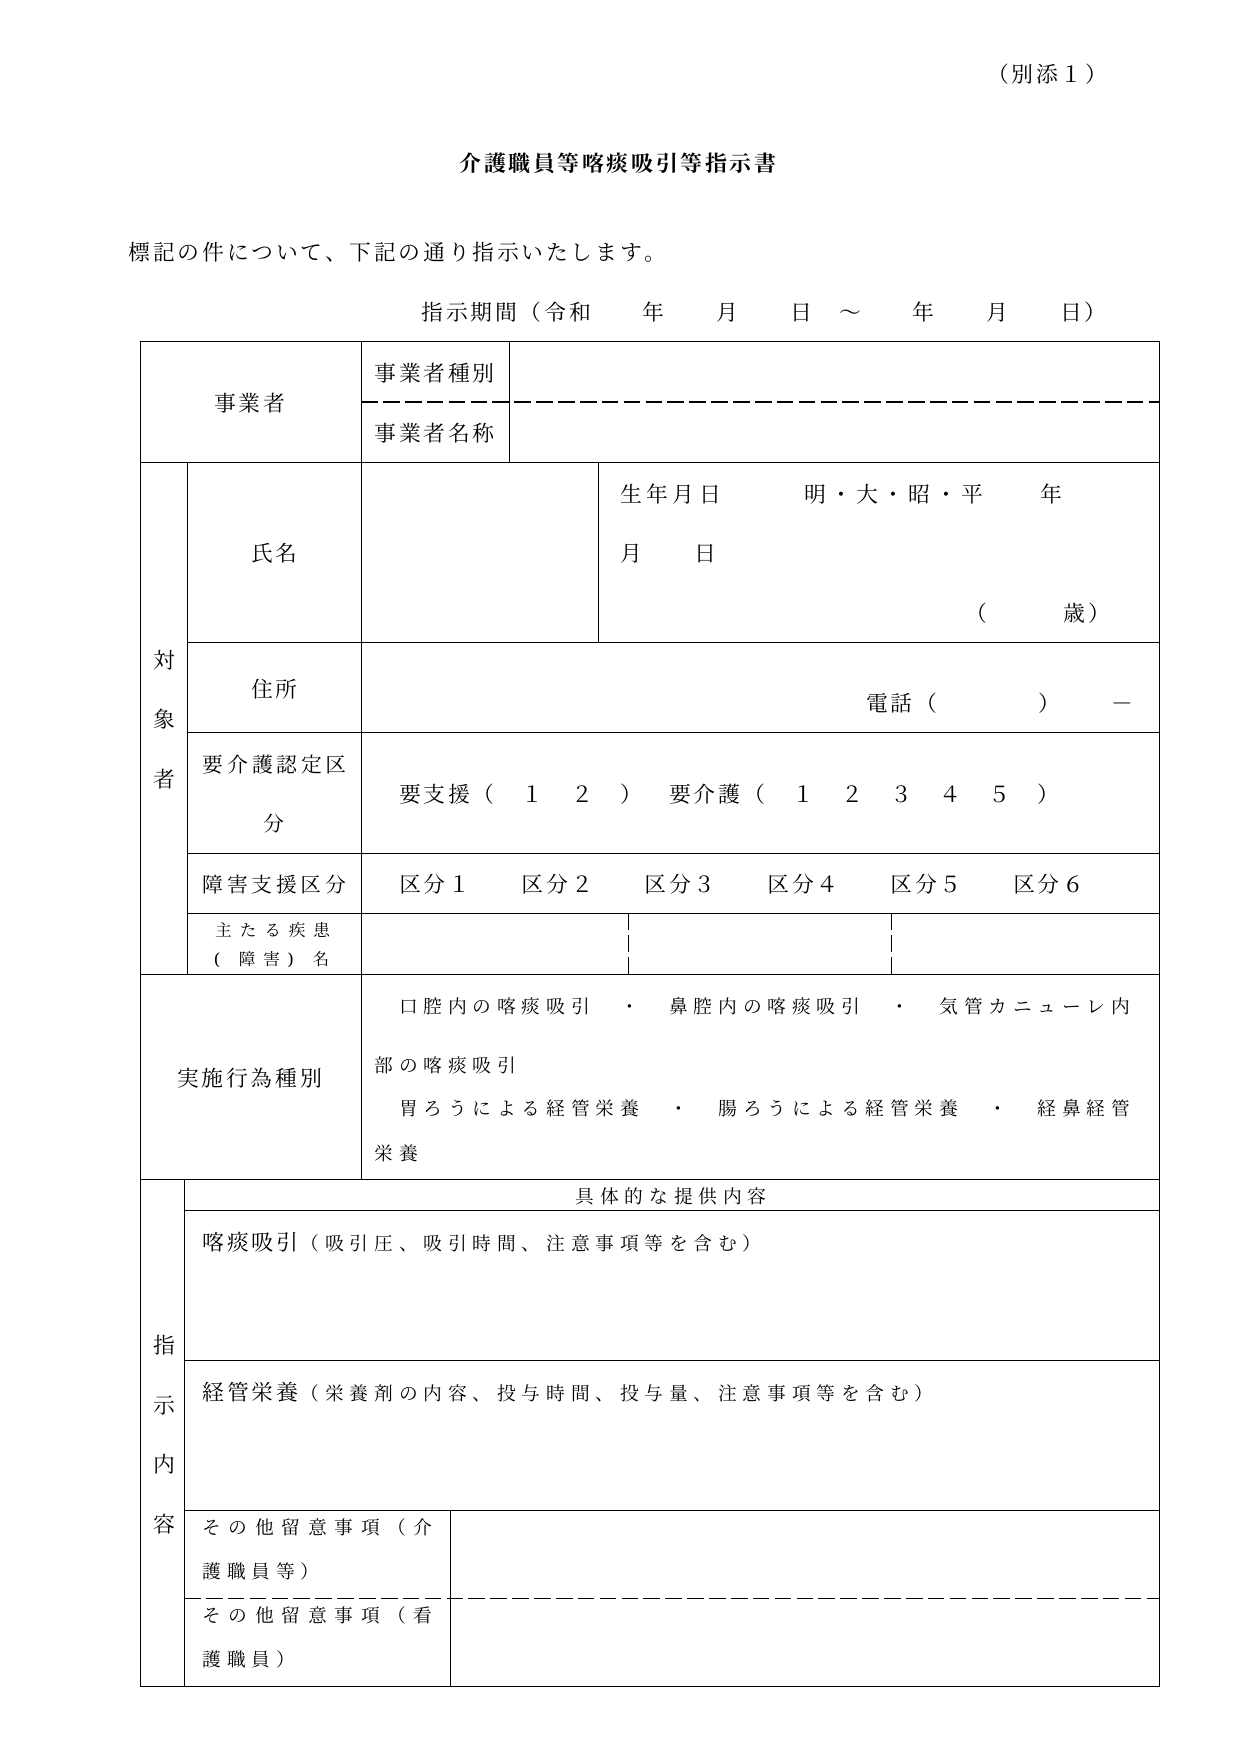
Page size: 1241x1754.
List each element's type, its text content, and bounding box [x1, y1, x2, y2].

table_cell [628, 914, 892, 974]
table_cell 経管栄養（栄養剤の内容、投与時間、投与量、注意事項等を含む） [185, 1361, 1159, 1510]
table_header 事業者 [141, 342, 361, 462]
table_cell 区分１ 区分２ 区分３ 区分４ 区分５ 区分６ [362, 854, 1159, 913]
table_cell その他留意事項（介護職員等） [185, 1511, 450, 1598]
table_cell 要介護認定区分 [188, 733, 361, 852]
table_cell その他留意事項（看護職員） [185, 1598, 450, 1686]
table_header 事業者種別 [362, 342, 509, 401]
table_cell 要支援（ １ ２ ） 要介護（ １ ２ ３ ４ ５ ） [362, 733, 1159, 852]
text 指示期間（令和 年 月 日 ～ 年 月 日） [128, 281, 1112, 341]
text 介護職員等喀痰吸引等指示書 [128, 132, 1112, 192]
table_cell 実施行為種別 [141, 975, 361, 1179]
table_cell 事業者名称 [362, 401, 509, 462]
table_cell 障害支援区分 [188, 854, 361, 913]
text （別添１） [128, 43, 1112, 102]
table_cell [510, 401, 1159, 462]
table_cell 電話（ ） － [362, 643, 1159, 732]
table_cell 対象者 [141, 463, 187, 974]
table_cell 氏名 [188, 463, 361, 642]
table_cell [892, 914, 1159, 974]
table_cell [362, 914, 628, 974]
table_cell 住所 [188, 643, 361, 732]
table_cell 口腔内の喀痰吸引 ・ 鼻腔内の喀痰吸引 ・ 気管カニューレ内部の喀痰吸引 胃ろうによる経管栄養 ・ 腸ろうによる経管栄養 ・ 経鼻経管栄養 [362, 975, 1159, 1179]
table_cell 喀痰吸引（吸引圧、吸引時間、注意事項等を含む） [185, 1211, 1159, 1360]
table_header [510, 342, 1159, 401]
table_cell [451, 1598, 1159, 1686]
table_cell 生年月日 明・大・昭・平 年 月 日 （ 歳） [599, 463, 1159, 642]
table_cell 主たる疾患(障害)名 [188, 914, 361, 974]
table_cell 具体的な提供内容 [185, 1180, 1159, 1210]
table_cell [451, 1511, 1159, 1598]
table_cell [362, 463, 598, 642]
table_cell 指示内容 [141, 1180, 184, 1686]
text 標記の件について、下記の通り指示いたします。 [128, 222, 1112, 281]
